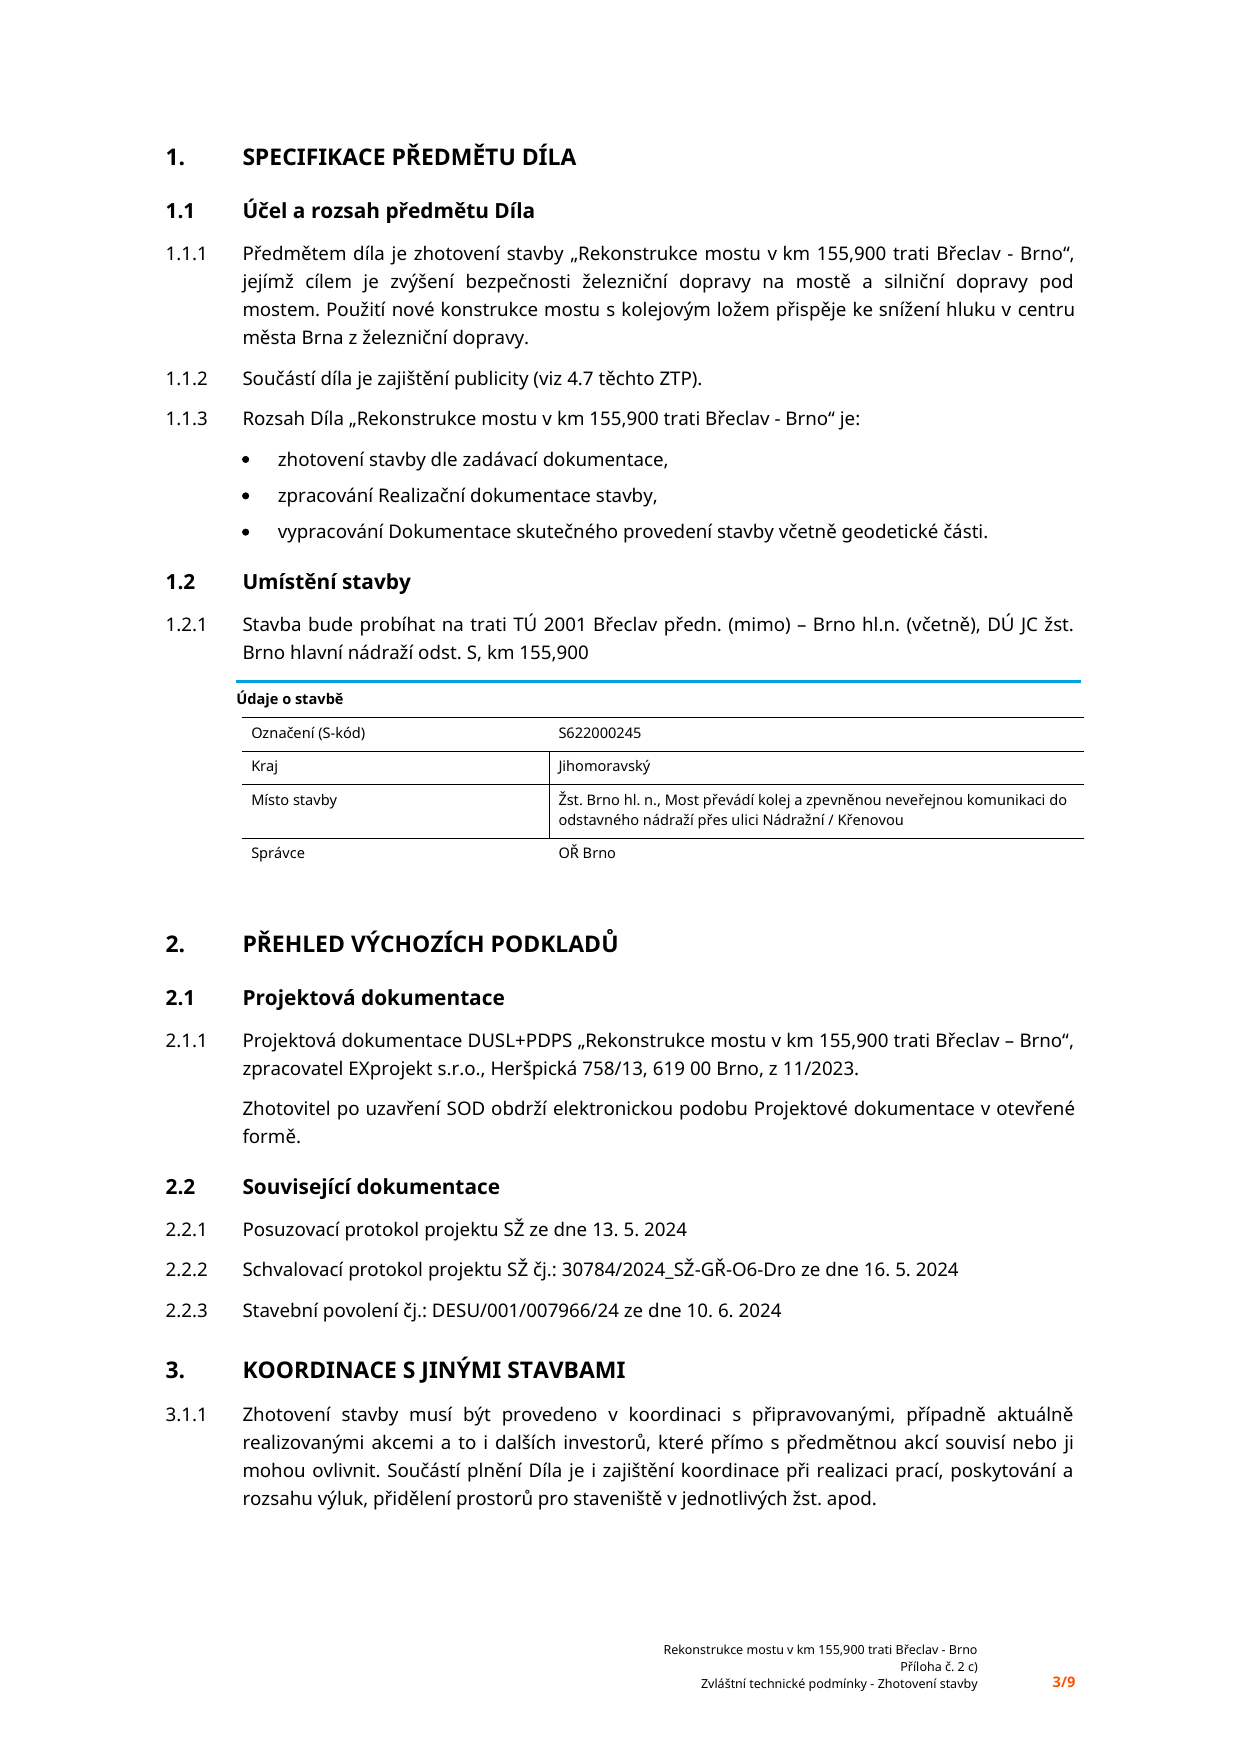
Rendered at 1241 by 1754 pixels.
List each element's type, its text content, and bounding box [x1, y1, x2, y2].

text Rozsah Díla „Rekonstrukce mostu v km 155,900 trati Břeclav - Brno“ je: [165, 405, 1075, 431]
text Posuzovací protokol projektu SŽ ze dne 13. 5. 2024 [165, 1216, 1075, 1242]
table_header Označení (S-kód) [242, 718, 549, 751]
text Projektová dokumentace [165, 983, 1075, 1012]
text Projektová dokumentace DUSL+PDPS „Rekonstrukce mostu v km 155,900 trati Břeclav – Brno“, zpracovatel EXprojekt s.r.o., Heršpická 758/13, 619 00 Brno, z 11/2023. [165, 1027, 1075, 1081]
text Předmětem díla je zhotovení stavby „Rekonstrukce mostu v km 155,900 trati Břeclav - Brno“, jejímž cílem je zvýšení bezpečnosti železniční dopravy na mostě a silniční dopravy pod mostem. Použití nové konstrukce mostu s kolejovým ložem přispěje ke snížení hluku v centru města Brna z železniční dopravy. [165, 240, 1075, 350]
text zhotovení stavby dle zadávací dokumentace, [242, 446, 1075, 471]
text Související dokumentace [165, 1172, 1075, 1201]
text zpracování Realizační dokumentace stavby, [242, 482, 1075, 508]
text PŘEHLED VÝCHOZÍCH PODKLADŮ [165, 928, 1075, 959]
table_cell Správce [242, 839, 549, 871]
text Součástí díla je zajištění publicity (viz 4.7 těchto ZTP). [165, 365, 1075, 390]
text Zhotovitel po uzavření SOD obdrží elektronickou podobu Projektové dokumentace v otevřené formě. [242, 1096, 1075, 1149]
table_cell Kraj [242, 752, 549, 784]
text Účel a rozsah předmětu Díla [165, 197, 1075, 225]
text KOORDINACE S JINÝMI STAVBAMI [165, 1354, 1075, 1386]
text Zhotovení stavby musí být provedeno v koordinaci s připravovanými, případně aktuálně realizovanými akcemi a to i dalších investorů, které přímo s předmětnou akcí souvisí nebo ji mohou ovlivnit. Součástí plnění Díla je i zajištění koordinace při realizaci prací, poskytování a rozsahu výluk, přidělení prostorů pro staveniště v jednotlivých žst. apod. [165, 1401, 1075, 1511]
text Údaje o stavbě [236, 683, 1081, 709]
table_cell Jihomoravský [550, 752, 1084, 784]
text Stavební povolení čj.: DESU/001/007966/24 ze dne 10. 6. 2024 [165, 1297, 1075, 1323]
text Schvalovací protokol projektu SŽ čj.: 30784/2024_SŽ-GŘ-O6-Dro ze dne 16. 5. 2024 [165, 1257, 1075, 1282]
text Stavba bude probíhat na trati TÚ 2001 Břeclav předn. (mimo) – Brno hl.n. (včetně), DÚ JC žst. Brno hlavní nádraží odst. S, km 155,900 [165, 611, 1075, 665]
table_header S622000245 [549, 718, 1084, 751]
table_cell OŘ Brno [549, 839, 1084, 871]
text Umístění stavby [165, 567, 1075, 596]
table_cell Žst. Brno hl. n., Most převádí kolej a zpevněnou neveřejnou komunikaci do odstavného nádraží přes ulici Nádražní / Křenovou [550, 785, 1084, 837]
text vypracování Dokumentace skutečného provedení stavby včetně geodetické části. [242, 519, 1075, 544]
table_cell Místo stavby [242, 785, 549, 837]
text SPECIFIKACE PŘEDMĚTU DÍLA [165, 141, 1075, 173]
